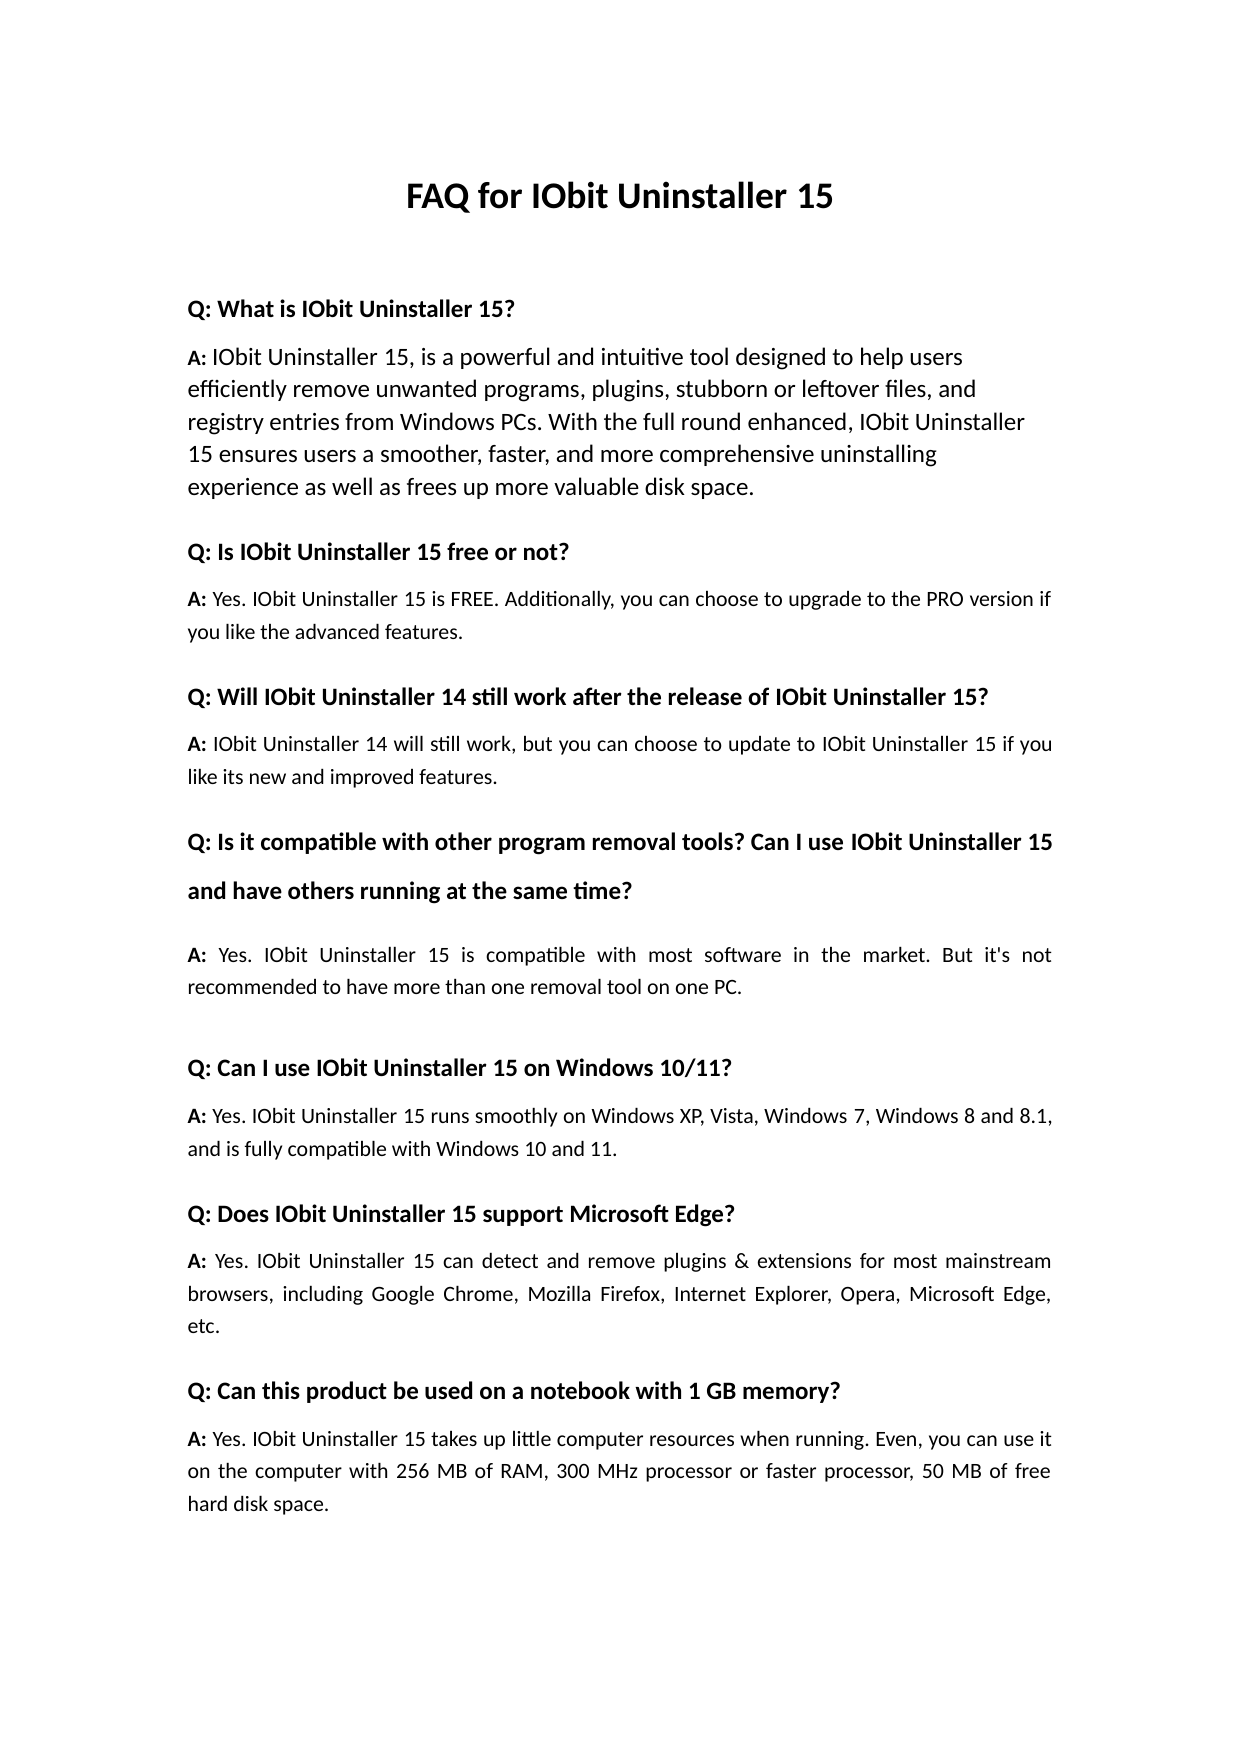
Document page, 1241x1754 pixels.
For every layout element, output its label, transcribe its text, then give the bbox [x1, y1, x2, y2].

text Q: What is IObit Uninstaller 15? [187, 292, 1053, 324]
text A: Yes. IObit Uninstaller 15 can detect and remove plugins & extensions for most mainstream browsers, including Google Chrome, Mozilla Firefox, Internet Explorer, Opera, Microsoft Edge, etc. [187, 1244, 1053, 1342]
text A: Yes. IObit Uninstaller 15 runs smoothly on Windows XP, Vista, Windows 7, Windows 8 and 8.1, and is fully compatible with Windows 10 and 11. [187, 1099, 1053, 1164]
text A: Yes. IObit Uninstaller 15 is compatible with most software in the market. But it's not recommended to have more than one removal tool on one PC. [187, 938, 1053, 1003]
text Q: Does IObit Uninstaller 15 support Microsoft Edge? [187, 1197, 1053, 1229]
text A: IObit Uninstaller 15, is a powerful and intuitive tool designed to help users efficiently remove unwanted programs, plugins, stubborn or leftover files, and registry entries from Windows PCs. With the full round enhanced, IObit Uninstaller 15 ensures users a smoother, faster, and more comprehensive uninstalling experience as well as frees up more valuable disk space. [187, 340, 1053, 502]
text Q: Is it compatible with other program removal tools? Can I use IObit Uninstaller 15 and have others running at the same time? [187, 825, 1053, 906]
text A: Yes. IObit Uninstaller 15 is FREE. Additionally, you can choose to upgrade to the PRO version if you like the advanced features. [187, 582, 1053, 647]
text A: IObit Uninstaller 14 will still work, but you can choose to update to IObit Uninstaller 15 if you like its new and improved features. [187, 728, 1053, 793]
text Q: Will IObit Uninstaller 14 still work after the release of IObit Uninstaller 15? [187, 680, 1053, 712]
text Q: Is IObit Uninstaller 15 free or not? [187, 535, 1053, 567]
text Q: Can I use IObit Uninstaller 15 on Windows 10/11? [187, 1052, 1053, 1084]
text FAQ for IObit Uninstaller 15 [187, 162, 1053, 227]
text A: Yes. IObit Uninstaller 15 takes up little computer resources when running. Even, you can use it on the computer with 256 MB of RAM, 300 MHz processor or faster processor, 50 MB of free hard disk space. [187, 1422, 1053, 1520]
text Q: Can this product be used on a notebook with 1 GB memory? [187, 1374, 1053, 1407]
